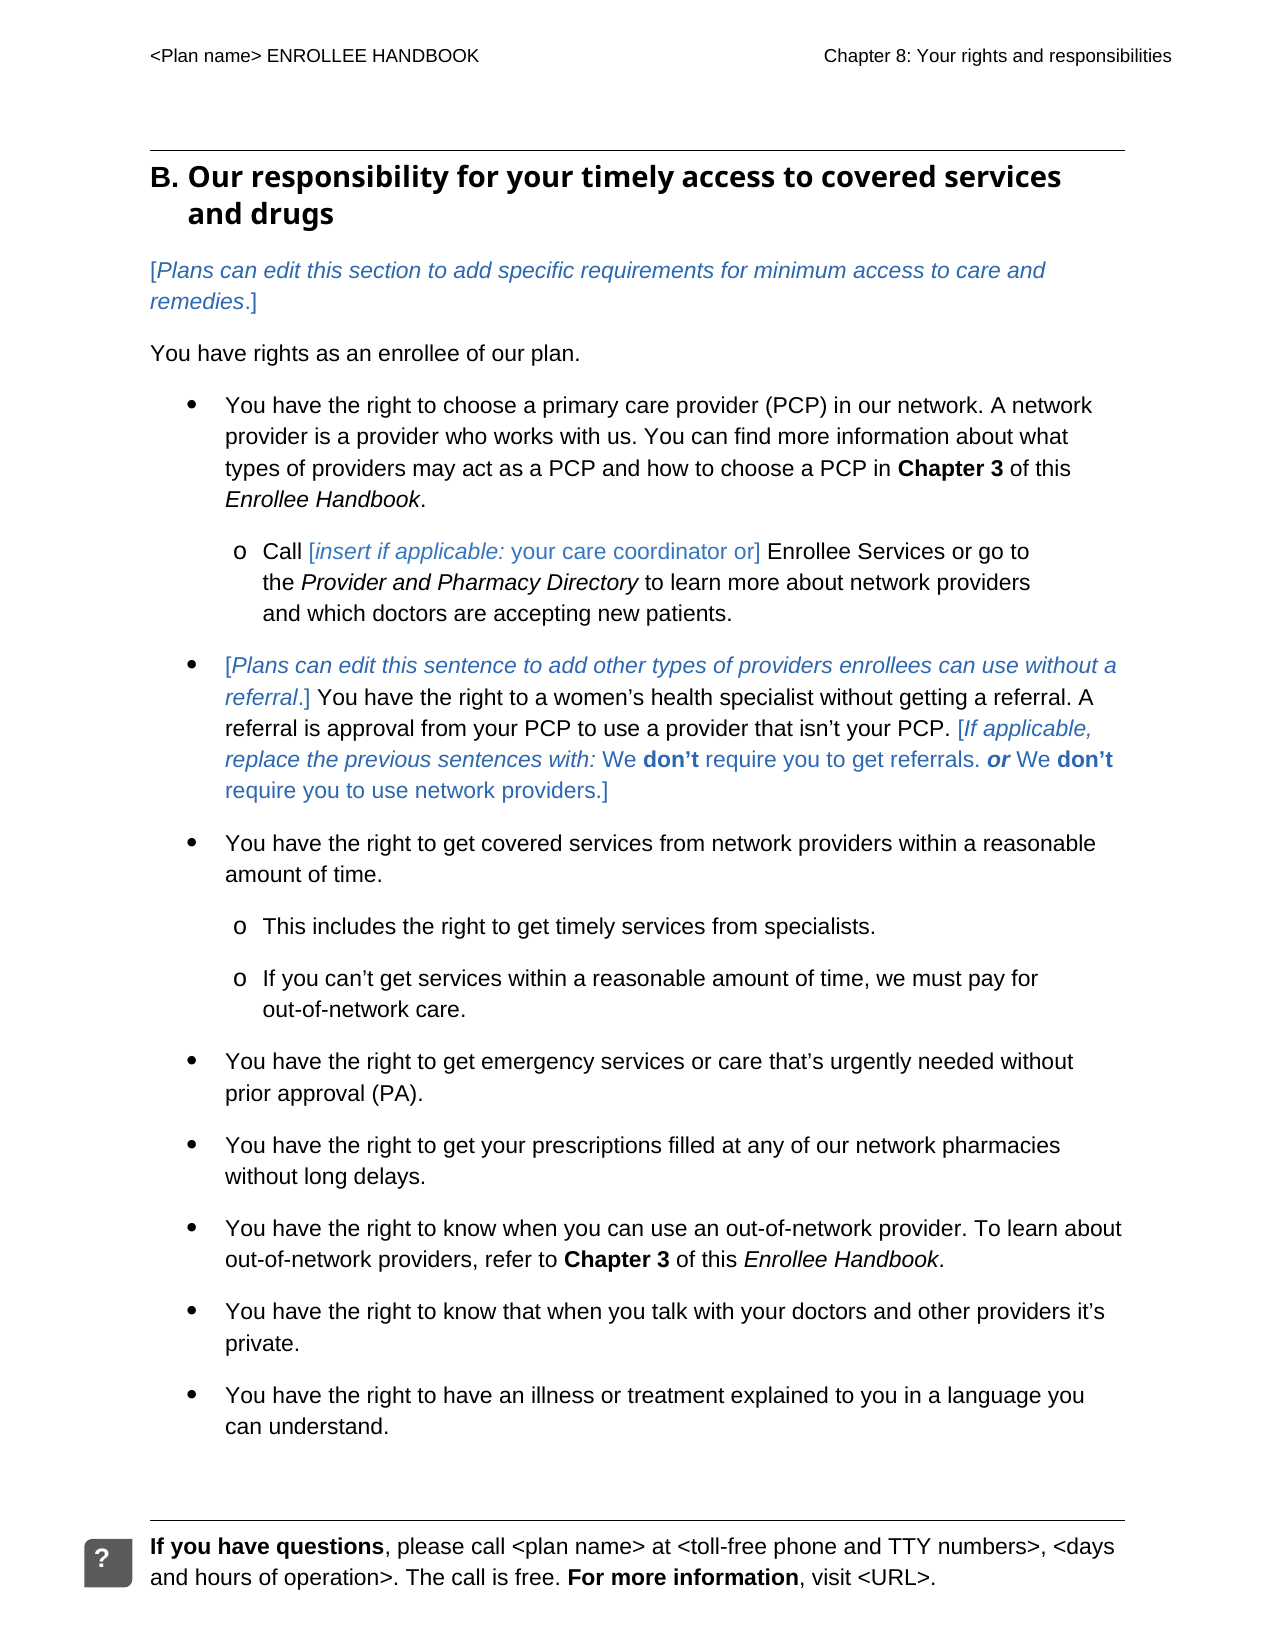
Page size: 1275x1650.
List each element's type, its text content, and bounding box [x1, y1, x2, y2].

text You have the right to get your prescriptions filled at any of our network pharmacies without long delays. [187, 1128, 1125, 1191]
text This includes the right to get timely services from specialists. [232, 909, 1050, 941]
text [Plans can edit this section to add specific requirements for minimum access to care and remedies.] [150, 253, 1125, 316]
text You have the right to get emergency services or care that’s urgently needed without prior approval (PA). [187, 1045, 1125, 1107]
text You have the right to get covered services from network providers within a reasonable amount of time. [187, 826, 1125, 888]
text [Plans can edit this sentence to add other types of providers enrollees can use without a referral.] You have the right to a women’s health specialist without getting a referral. A referral is approval from your PCP to use a provider that isn’t your PCP. [If applicable, replace the previous sentences with: We don’t require you to get referrals. or We don’t require you to use network providers.] [187, 649, 1125, 805]
text You have the right to choose a primary care provider (PCP) in our network. A network provider is a provider who works with us. You can find more information about what types of providers may act as a PCP and how to choose a PCP in Chapter 3 of this Enrollee Handbook. [187, 388, 1125, 513]
text You have rights as an enrollee of our plan. [150, 336, 1125, 368]
subtitle Our responsibility for your timely access to covered services and drugs [150, 151, 1125, 232]
text You have the right to know that when you talk with your doctors and other providers it’s private. [187, 1295, 1125, 1357]
text You have the right to know when you can use an out-of-network provider. To learn about out-of-network providers, refer to Chapter 3 of this Enrollee Handbook. [187, 1211, 1125, 1274]
text You have the right to have an illness or treatment explained to you in a language you can understand. [187, 1378, 1125, 1441]
text If you can’t get services within a reasonable amount of time, we must pay for out-of-network care. [232, 961, 1050, 1024]
text Call [insert if applicable: your care coordinator or] Enrollee Services or go to the Provider and Pharmacy Directory to learn more about network providers and which doctors are accepting new patients. [232, 534, 1050, 628]
